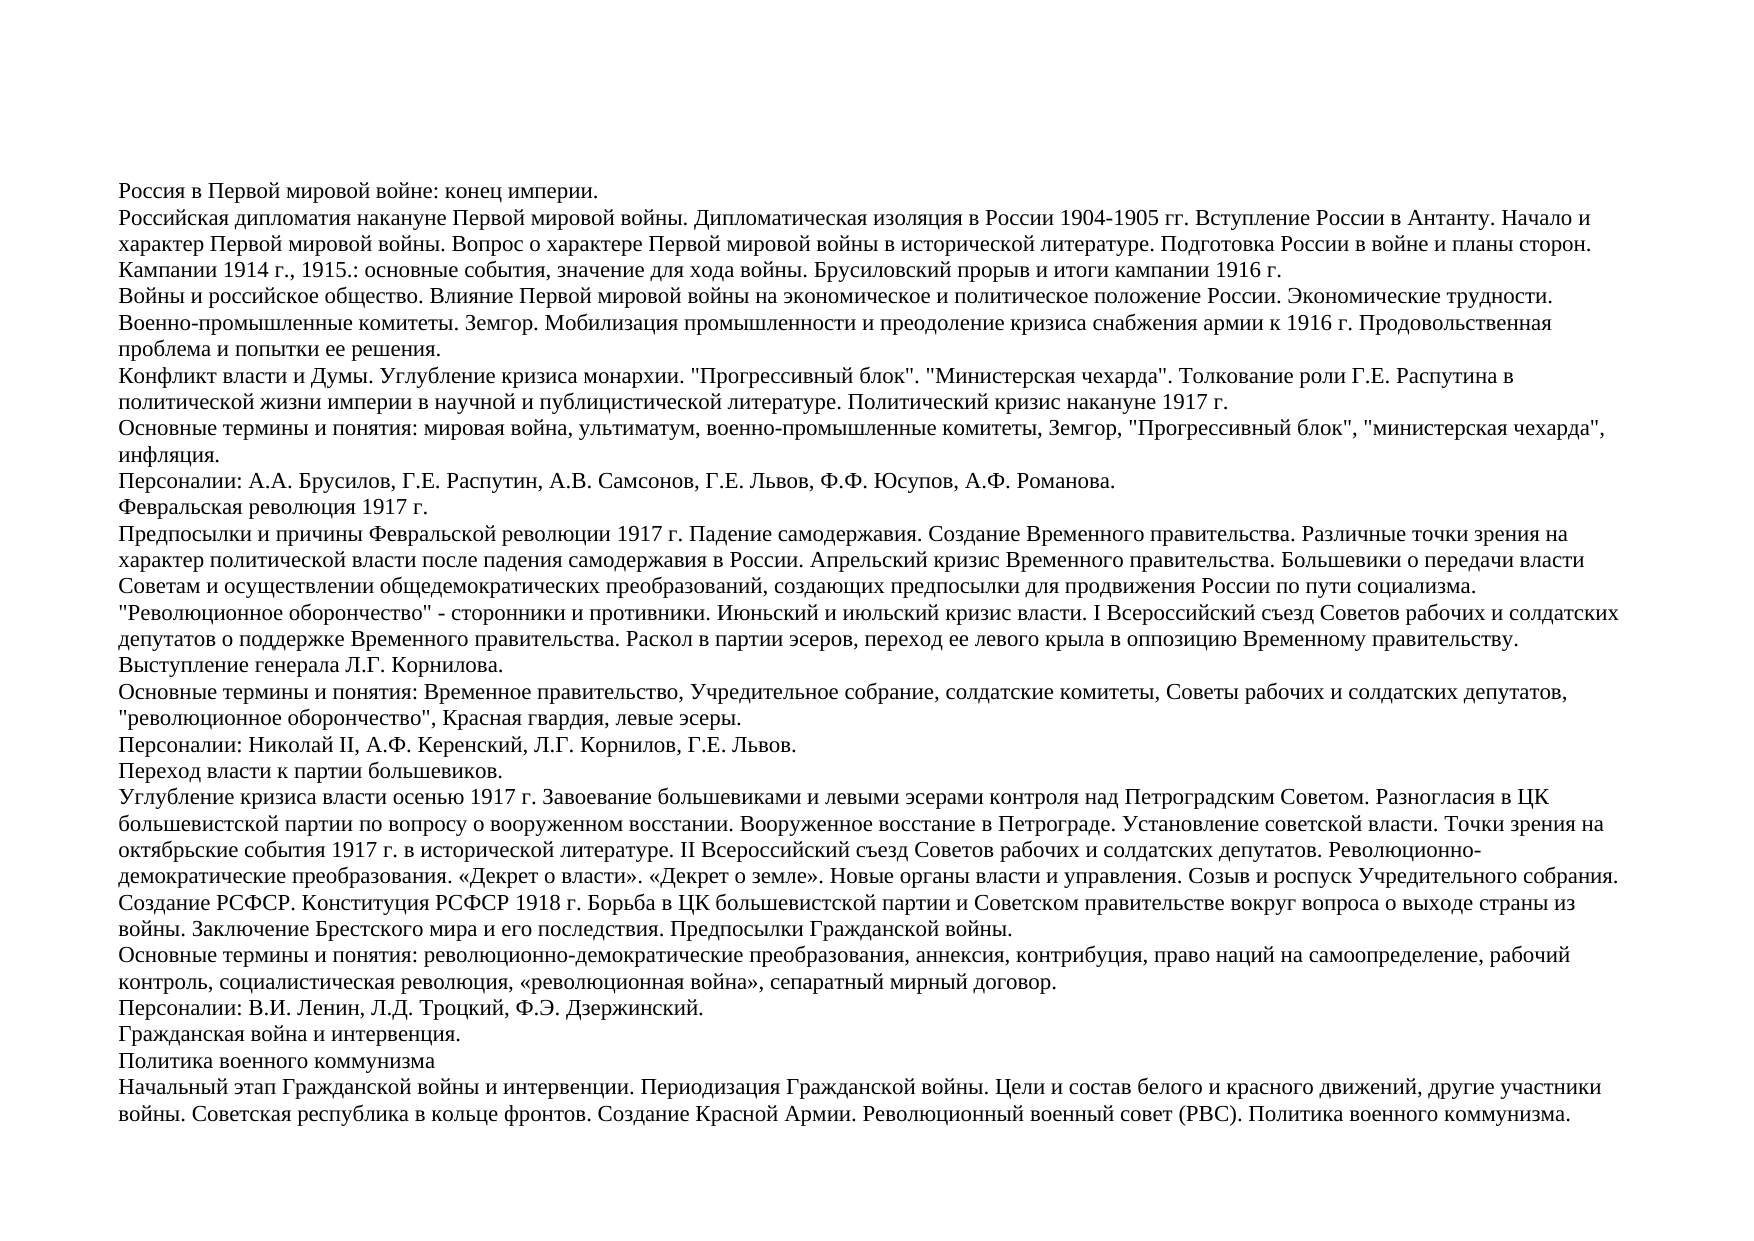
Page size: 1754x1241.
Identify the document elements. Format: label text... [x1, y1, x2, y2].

text Основные термины и понятия: революционно-демократические преобразования, аннексия, контрибуция, право наций на самоопределение, рабочий контроль, социалистическая революция, «революционная война», сепаратный мирный договор. [118, 941, 1636, 994]
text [118, 1073, 1636, 1126]
text Российская дипломатия накануне Первой мировой войны. Дипломатическая изоляция в России 1904-1905 гг. Вступление России в Антанту. Начало и характер Первой мировой войны. Вопрос о характере Первой мировой войны в исторической литературе. Подготовка России в войне и планы сторон. Кампании 1914 г., 1915.: основные события, значение для хода войны. Брусиловский прорыв и итоги кампании 1916 г. [118, 203, 1636, 283]
text Переход власти к партии большевиков. [118, 757, 1636, 783]
text Гражданская война и интервенция. [118, 1021, 1636, 1047]
text Персоналии: В.И. Ленин, Л.Д. Троцкий, Ф.Э. Дзержинский. [118, 994, 1636, 1021]
text Конфликт власти и Думы. Углубление кризиса монархии. "Прогрессивный блок". "Министерская чехарда". Толкование роли Г.Е. Распутина в политической жизни империи в научной и публицистической литературе. Политический кризис накануне 1917 г. [118, 362, 1636, 414]
text Предпосылки и причины Февральской революции 1917 г. Падение самодержавия. Создание Временного правительства. Различные точки зрения на характер политической власти после падения самодержавия в России. Апрельский кризис Временного правительства. Большевики о передачи власти Советам и осуществлении общедемократических преобразований, создающих предпосылки для продвижения России по пути социализма. "Революционное оборончество" - сторонники и противники. Июньский и июльский кризис власти. I Всероссийский съезд Советов рабочих и солдатских депутатов о поддержке Временного правительства. Раскол в партии эсеров, переход ее левого крыла в оппозицию Временному правительству. Выступление генерала Л.Г. Корнилова. [118, 520, 1636, 678]
text Углубление кризиса власти осенью 1917 г. Завоевание большевиками и левыми эсерами контроля над Петроградским Советом. Разногласия в ЦК большевистской партии по вопросу о вооруженном восстании. Вооруженное восстание в Петрограде. Установление советской власти. Точки зрения на октябрьские события 1917 г. в исторической литературе. II Всероссийский съезд Советов рабочих и солдатских депутатов. Революционно-демократические преобразования. «Декрет о власти». «Декрет о земле». Новые органы власти и управления. Созыв и роспуск Учредительного собрания. Создание РСФСР. Конституция РСФСР 1918 г. Борьба в ЦК большевистской партии и Советском правительстве вокруг вопроса о выходе страны из войны. Заключение Брестского мира и его последствия. Предпосылки Гражданской войны. [118, 783, 1636, 941]
text Персоналии: А.А. Брусилов, Г.Е. Распутин, А.В. Самсонов, Г.Е. Львов, Ф.Ф. Юсупов, А.Ф. Романова. [118, 467, 1636, 493]
text Февральская революция 1917 г. [118, 493, 1636, 520]
text Основные термины и понятия: Временное правительство, Учредительное собрание, солдатские комитеты, Советы рабочих и солдатских депутатов, "революционное оборончество", Красная гвардия, левые эсеры. [118, 678, 1636, 731]
text Персоналии: Николай II, А.Ф. Керенский, Л.Г. Корнилов, Г.Е. Львов. [118, 731, 1636, 757]
text Основные термины и понятия: мировая война, ультиматум, военно-промышленные комитеты, Земгор, "Прогрессивный блок", "министерская чехарда", инфляция. [118, 414, 1636, 467]
text Войны и российское общество. Влияние Первой мировой войны на экономическое и политическое положение России. Экономические трудности. Военно-промышленные комитеты. Земгор. Мобилизация промышленности и преодоление кризиса снабжения армии к 1916 г. Продовольственная проблема и попытки ее решения. [118, 283, 1636, 362]
text Россия в Первой мировой войне: конец империи. [118, 177, 1636, 203]
text Политика военного коммунизма [118, 1047, 1636, 1073]
